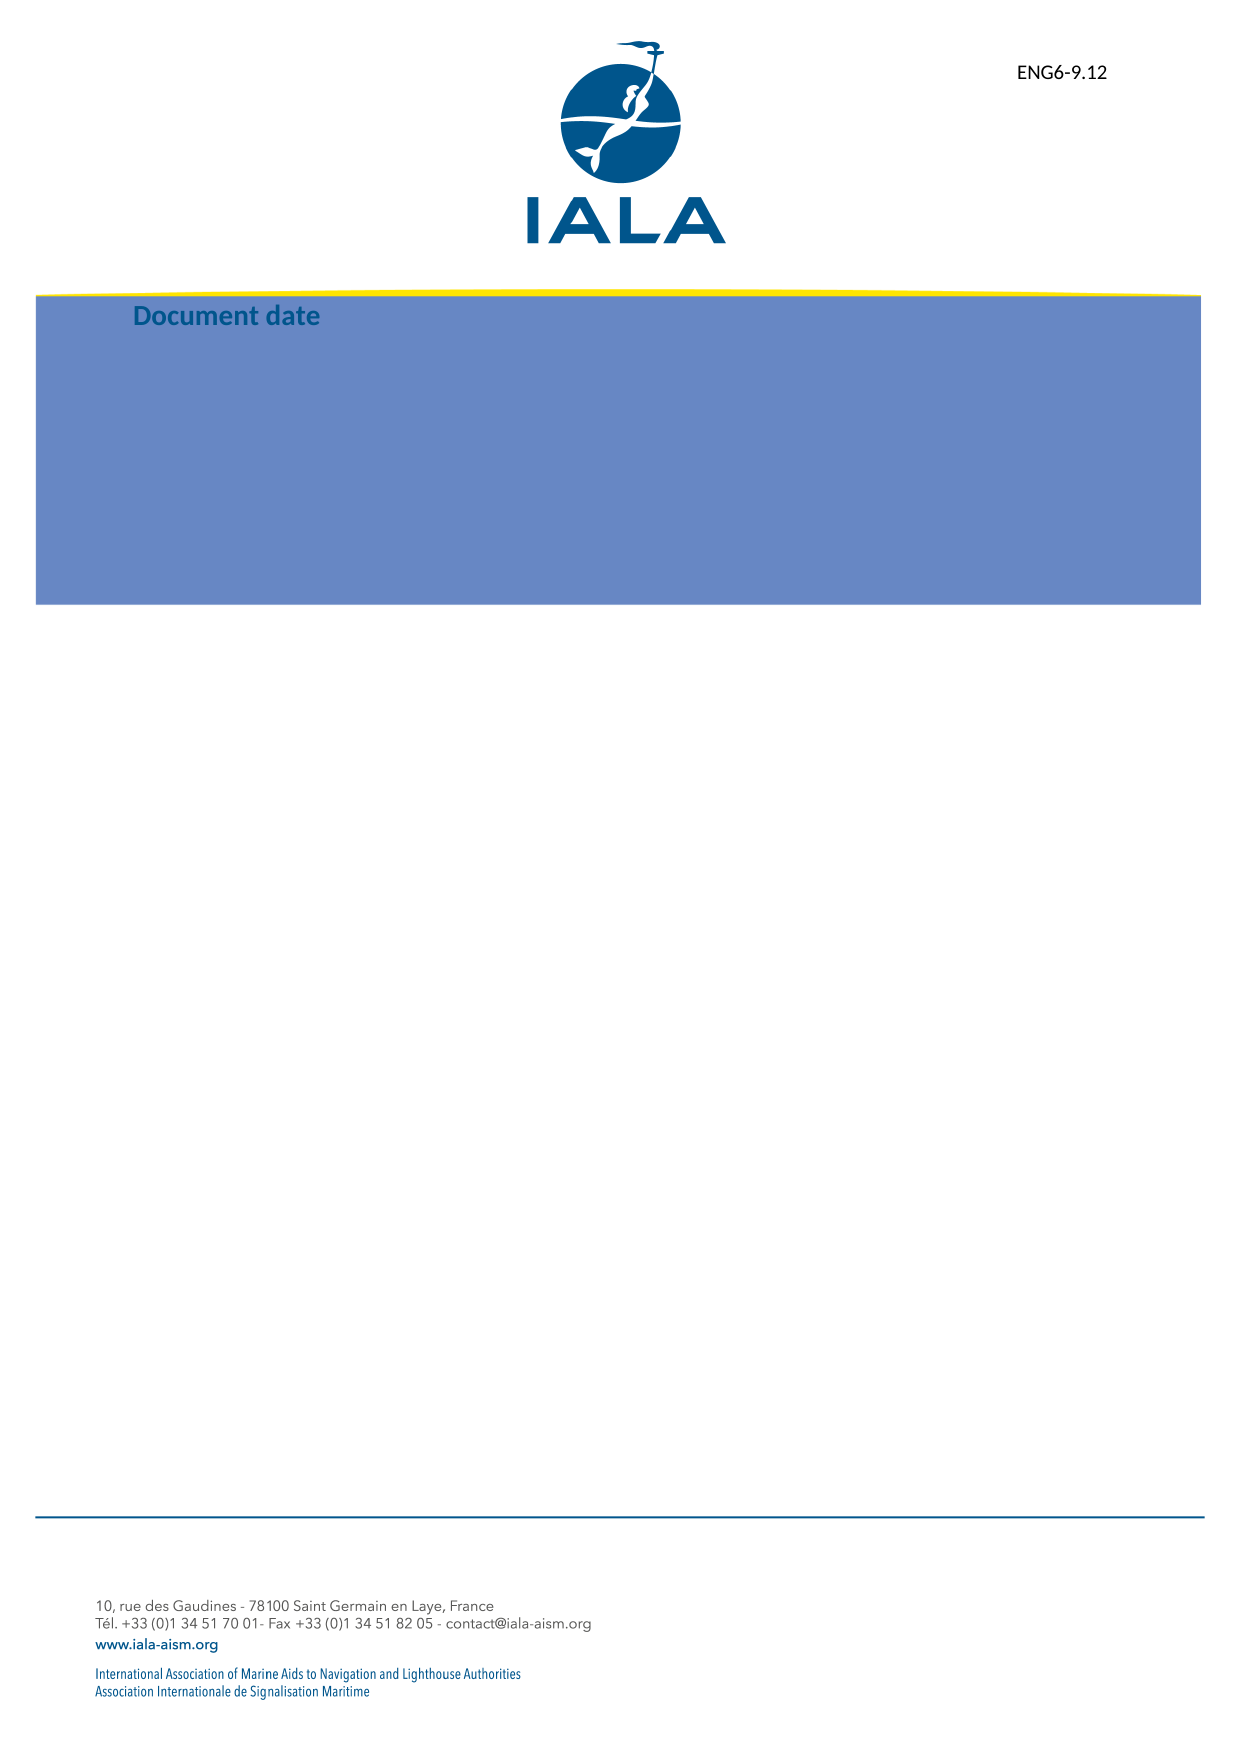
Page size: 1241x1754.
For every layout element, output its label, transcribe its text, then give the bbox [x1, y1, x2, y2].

picture [89, 1595, 622, 1714]
text Document date [133, 297, 1107, 332]
picture [0, 29, 1240, 616]
